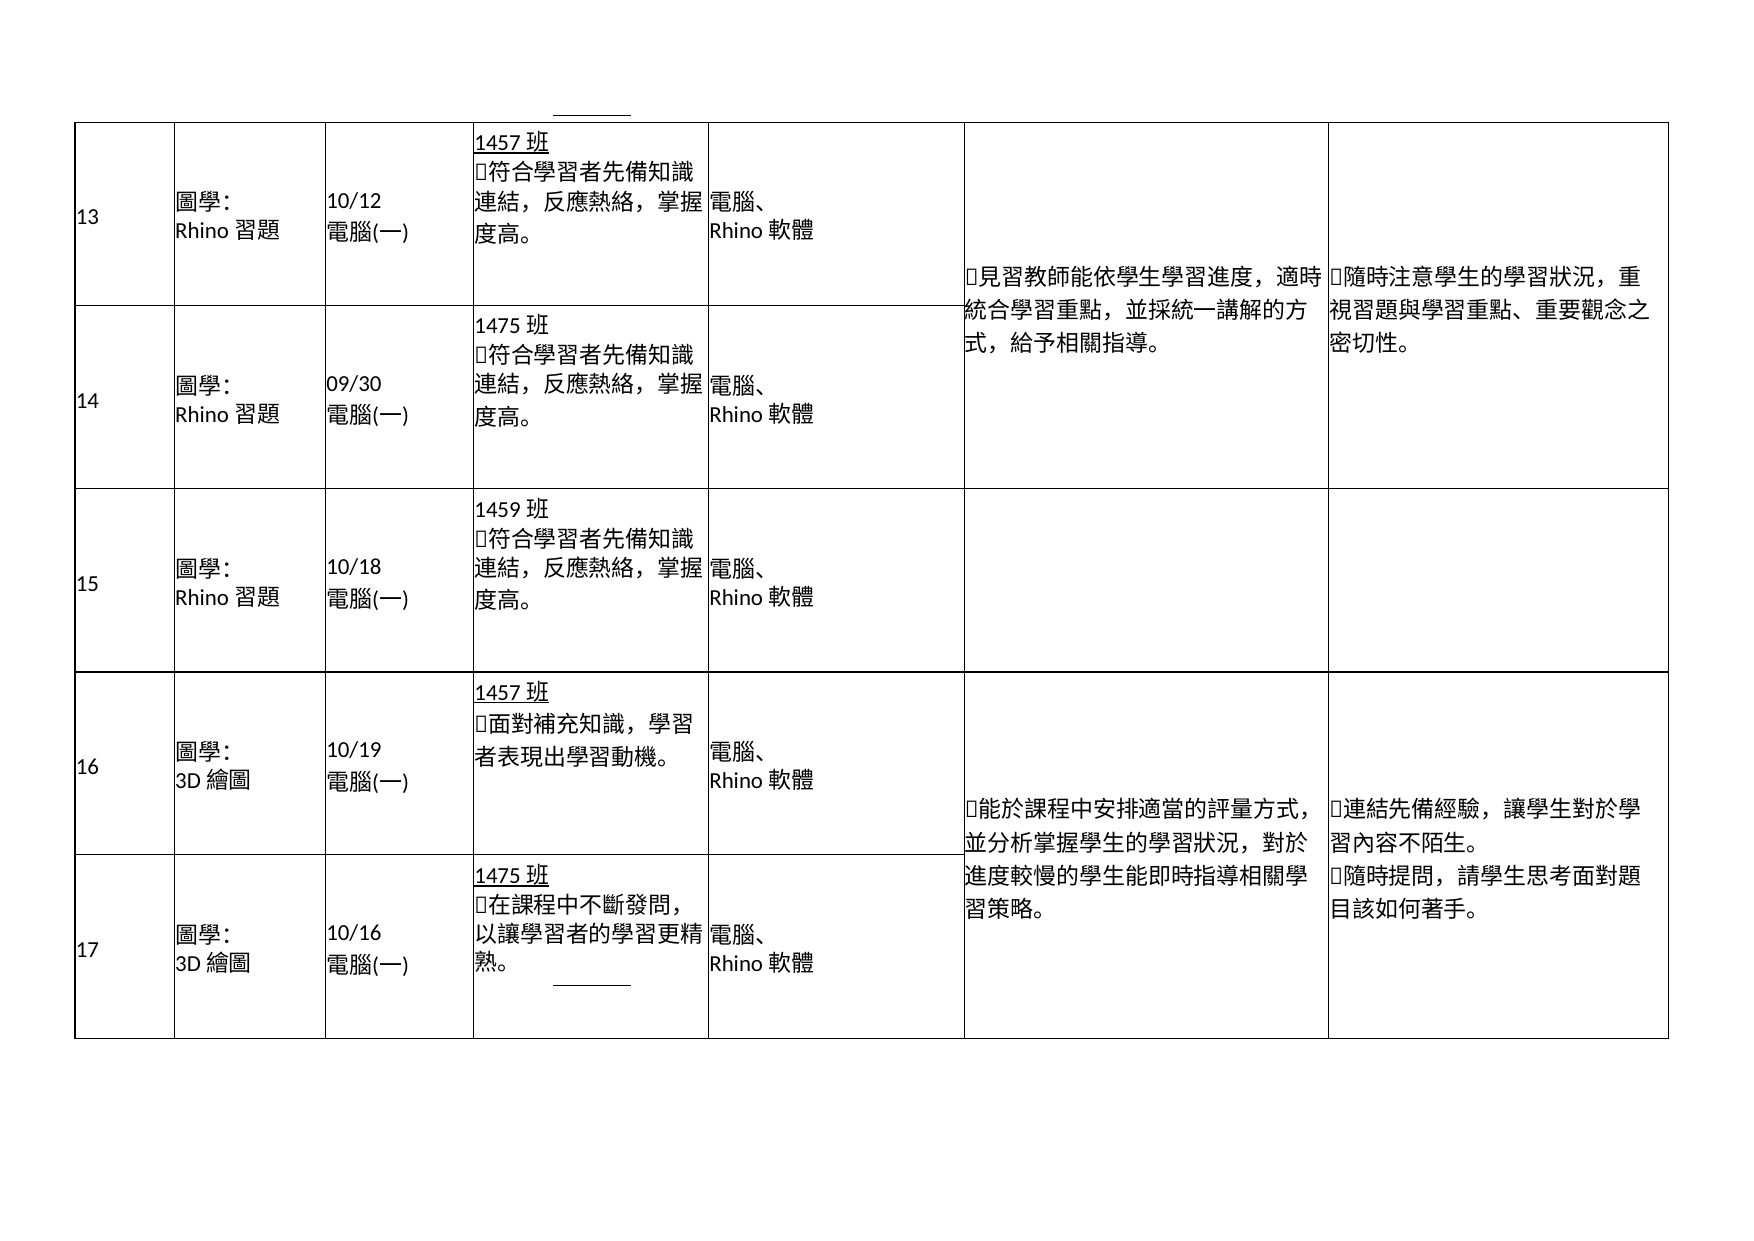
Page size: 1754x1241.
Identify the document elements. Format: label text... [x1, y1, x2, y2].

table_cell 能於課程中安排適當的評量方式，並分析掌握學生的學習狀況，對於進度較慢的學生能即時指導相關學習策略。 [965, 673, 1328, 1037]
table_cell 10/18 電腦(⼀) [326, 489, 473, 671]
table_cell 14 [76, 306, 174, 488]
table_cell 16 [76, 673, 174, 854]
table_cell 見習教師能依學生學習進度，適時統合學習重點，並採統一講解的方式，給予相關指導。 [965, 123, 1328, 488]
table_cell 10/12 電腦(⼀) [326, 123, 473, 305]
table_cell 17 [76, 855, 174, 1037]
table_cell 1457 班 ⾯對補充知識，學習者表現出學習動機。 [474, 673, 708, 854]
table_cell 13 [76, 123, 174, 305]
table_cell [1329, 489, 1668, 671]
table_cell 圖學： Rhino 習題 [175, 306, 325, 488]
table_cell 電腦、 Rhino 軟體 [709, 855, 964, 1037]
table_cell 1475 班 在課程中不斷發問，以讓學習者的學習更精熟。 [474, 855, 708, 1037]
table_cell 電腦、 Rhino 軟體 [709, 489, 964, 671]
table_cell 09/30 電腦(⼀) [326, 306, 473, 488]
table_cell 1457 班 符合學習者先備知識連結，反應熱絡，掌握度⾼。 [474, 123, 708, 305]
table_cell 1459 班 符合學習者先備知識連結，反應熱絡，掌握度⾼。 [474, 489, 708, 671]
table_cell 電腦、 Rhino 軟體 [709, 673, 964, 854]
table_cell 15 [76, 489, 174, 671]
table_cell 圖學： Rhino 習題 [175, 489, 325, 671]
table_cell 10/16 電腦(⼀) [326, 855, 473, 1037]
table_cell 圖學： 3D 繪圖 [175, 855, 325, 1037]
table_cell [965, 489, 1328, 671]
table_cell 連結先備經驗，讓學生對於學習內容不陌生。 隨時提問，請學生思考⾯對題目該如何著⼿。 [1329, 673, 1668, 1037]
table_cell 圖學： 3D 繪圖 [175, 673, 325, 854]
table_cell 隨時注意學生的學習狀況，重視習題與學習重點、重要觀念之密切性。 [1329, 123, 1668, 488]
table_cell 1475 班 符合學習者先備知識連結，反應熱絡，掌握度⾼。 [474, 306, 708, 488]
table_cell 圖學： Rhino 習題 [175, 123, 325, 305]
table_cell 電腦、 Rhino 軟體 [709, 306, 964, 488]
table_cell 10/19 電腦(⼀) [326, 673, 473, 854]
table_cell 電腦、 Rhino 軟體 [709, 123, 964, 305]
